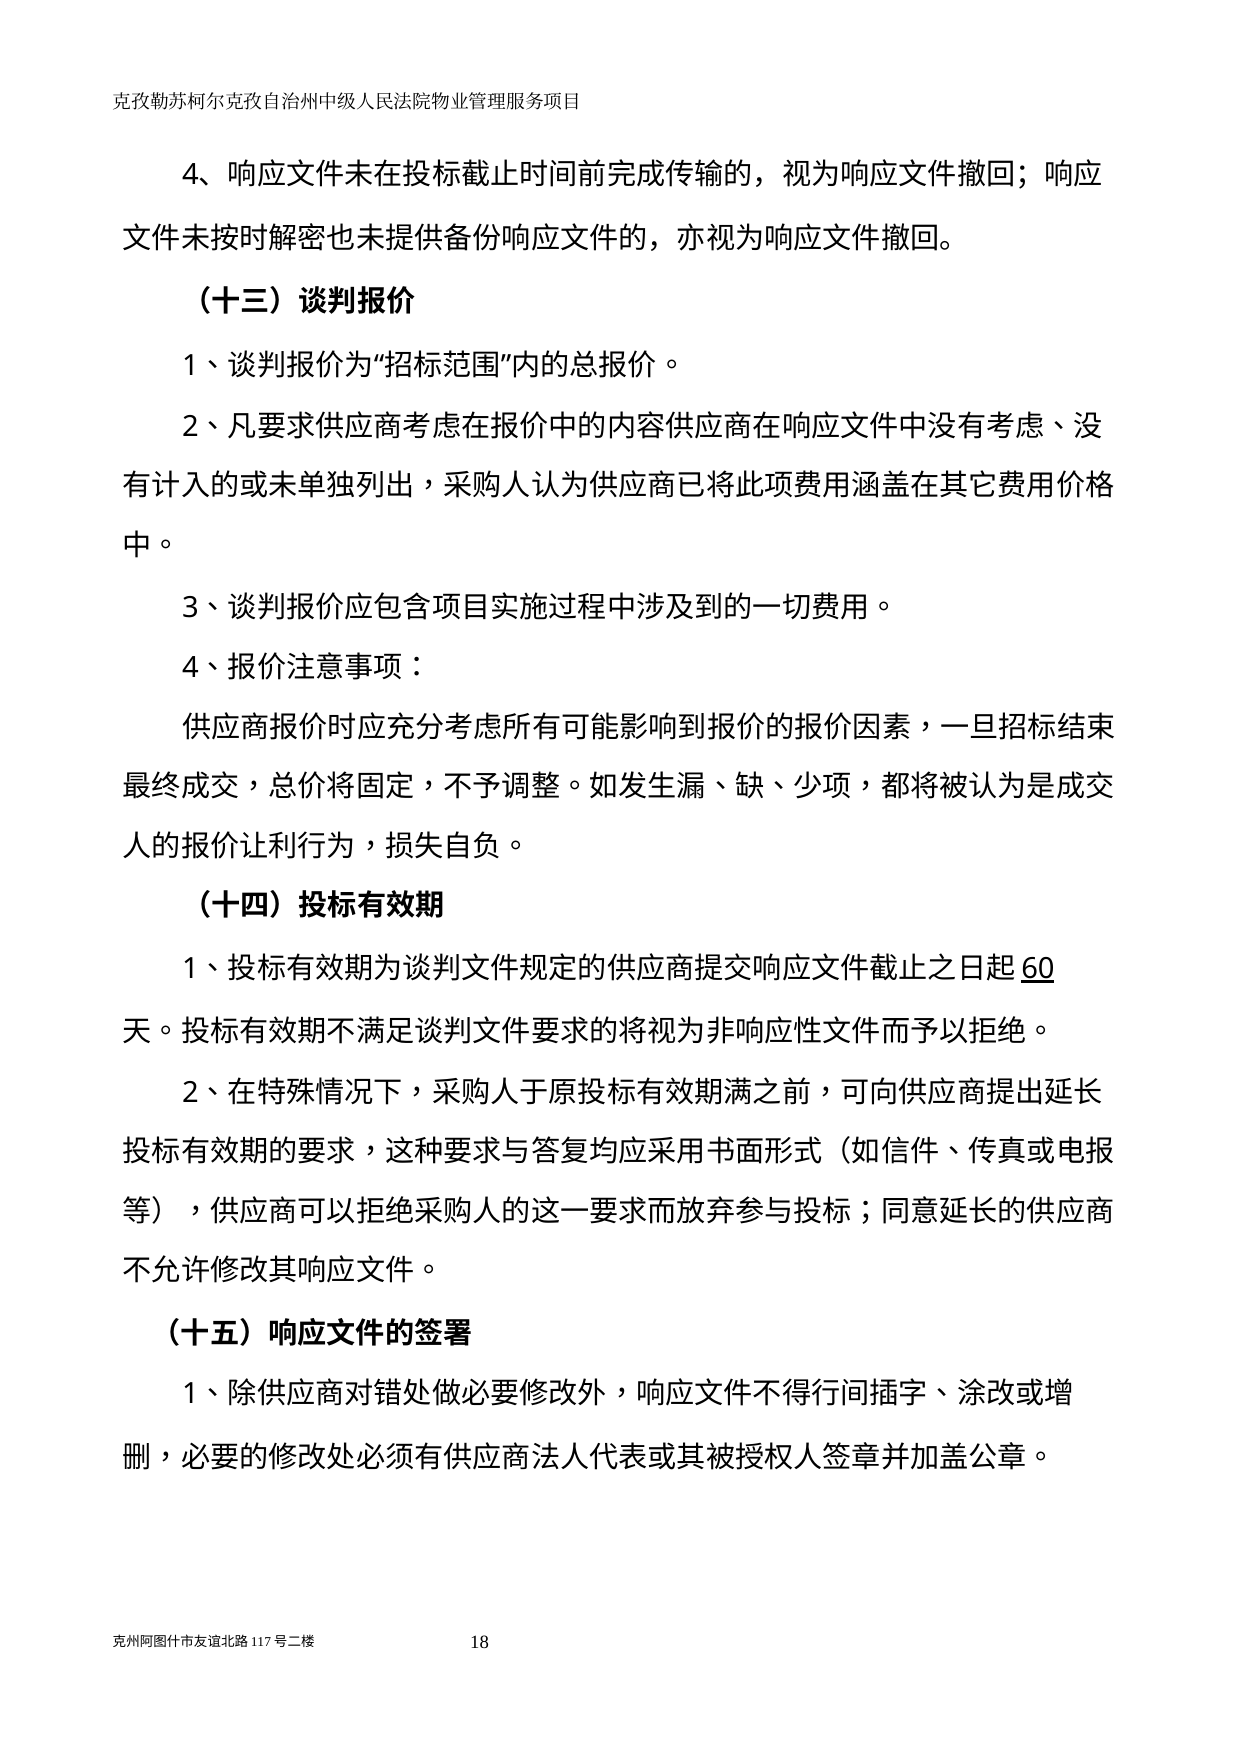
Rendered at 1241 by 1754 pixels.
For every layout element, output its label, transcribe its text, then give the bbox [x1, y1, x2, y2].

text （十五）响应文件的签署 [122, 1309, 1118, 1352]
text 1、除供应商对错处做必要修改外，响应文件不得行间插字、涂改或增删，必要的修改处必须有供应商法人代表或其被授权人签章并加盖公章。 [122, 1373, 1118, 1476]
text 供应商报价时应充分考虑所有可能影响到报价的报价因素，一旦招标结束最终成交，总价将固定，不予调整。如发生漏、缺、少项，都将被认为是成交人的报价让利行为，损失自负。 [122, 706, 1118, 865]
text 4、报价注意事项： [122, 647, 1118, 686]
text 4、响应文件未在投标截止时间前完成传输的，视为响应文件撤回；响应文件未按时解密也未提供备份响应文件的，亦视为响应文件撤回。 [122, 151, 1118, 257]
text 1、投标有效期为谈判文件规定的供应商提交响应文件截止之日起60天。投标有效期不满足谈判文件要求的将视为非响应性文件而予以拒绝。 [122, 944, 1118, 1050]
text 2、凡要求供应商考虑在报价中的内容供应商在响应文件中没有考虑、没有计入的或未单独列出，采购人认为供应商已将此项费用涵盖在其它费用价格中。 [122, 405, 1118, 563]
text 3、谈判报价应包含项目实施过程中涉及到的一切费用。 [122, 583, 1118, 626]
text （十三）谈判报价 [122, 278, 1118, 320]
text 1、谈判报价为“招标范围”内的总报价。 [122, 341, 1118, 384]
text （十四）投标有效期 [122, 885, 1118, 924]
text 2、在特殊情况下，采购人于原投标有效期满之前，可向供应商提出延长投标有效期的要求，这种要求与答复均应采用书面形式（如信件、传真或电报等），供应商可以拒绝采购人的这一要求而放弃参与投标；同意延长的供应商不允许修改其响应文件。 [122, 1071, 1118, 1289]
